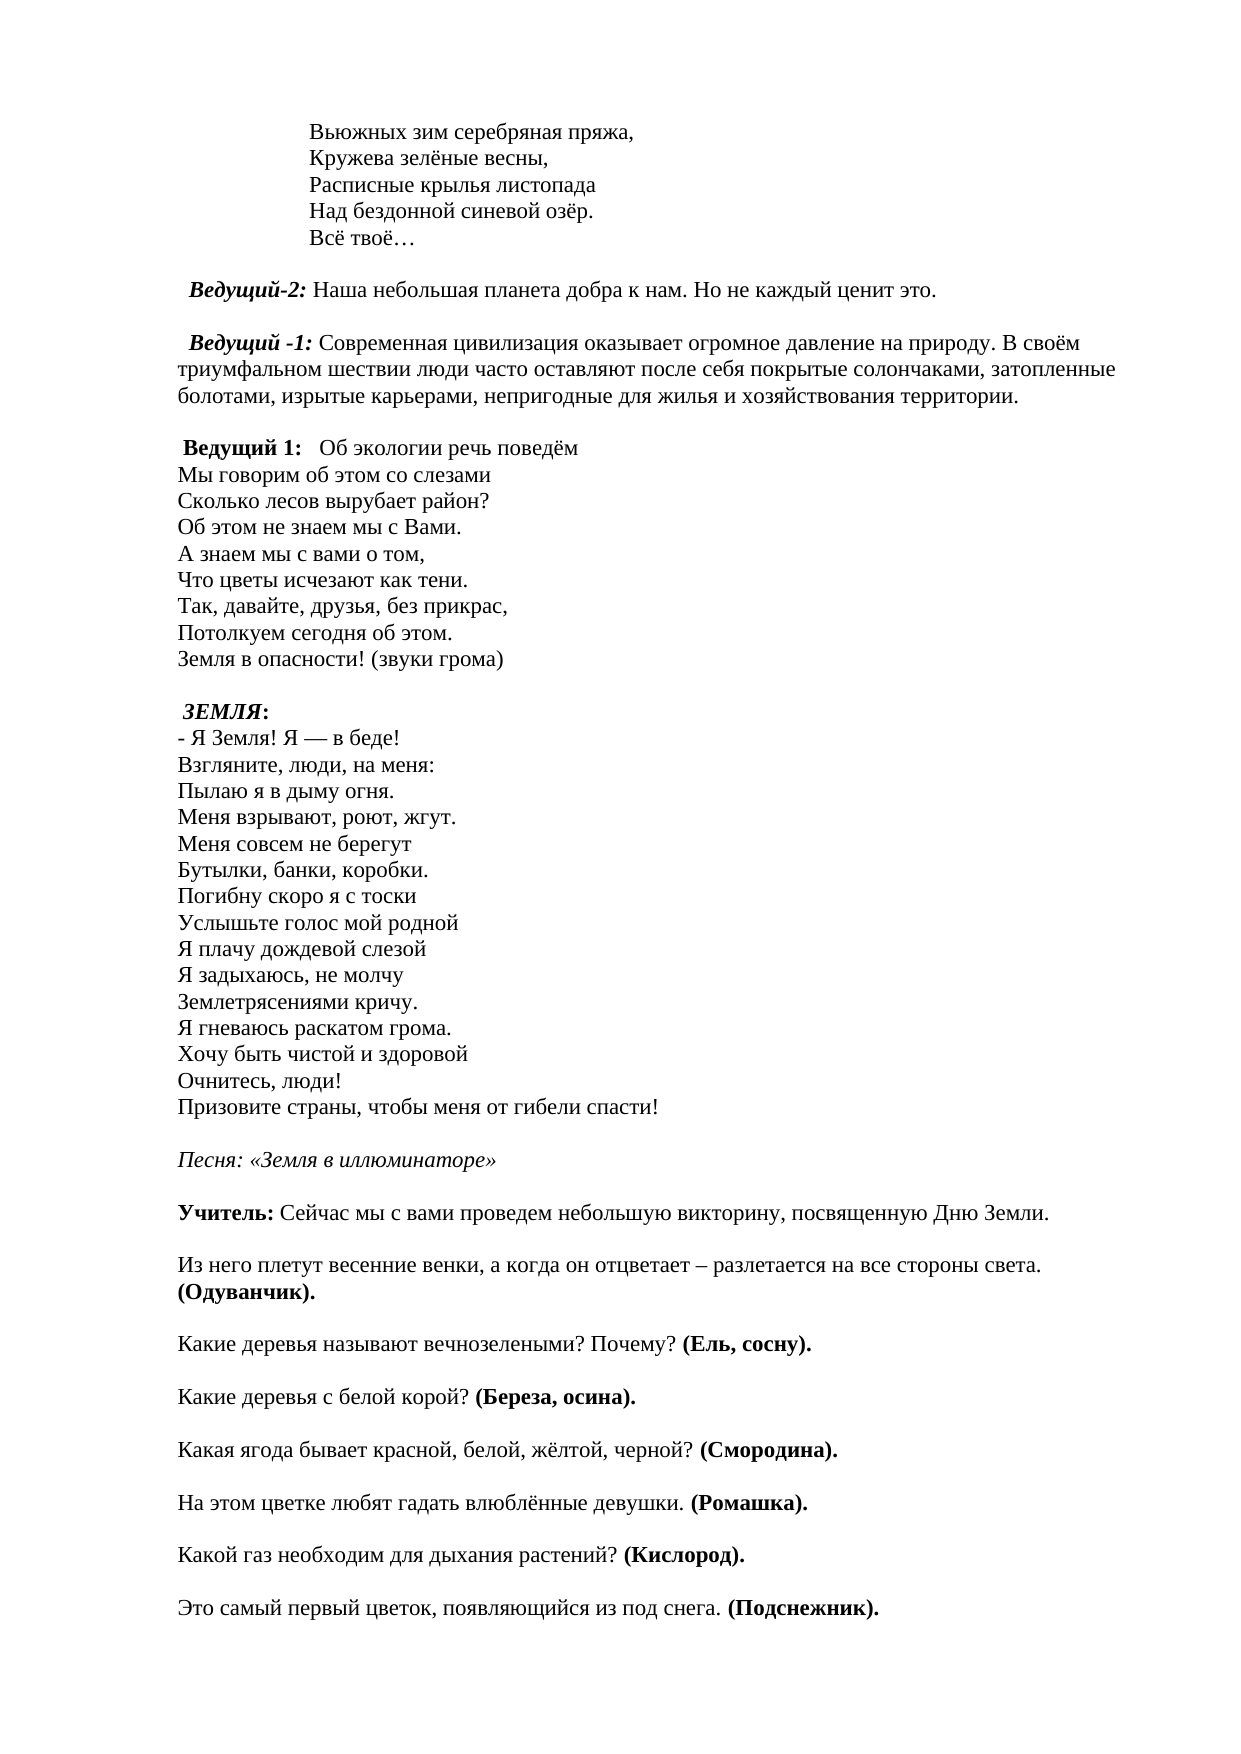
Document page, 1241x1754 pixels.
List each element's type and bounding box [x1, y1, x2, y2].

text [177, 672, 1152, 1620]
text [177, 118, 1152, 672]
